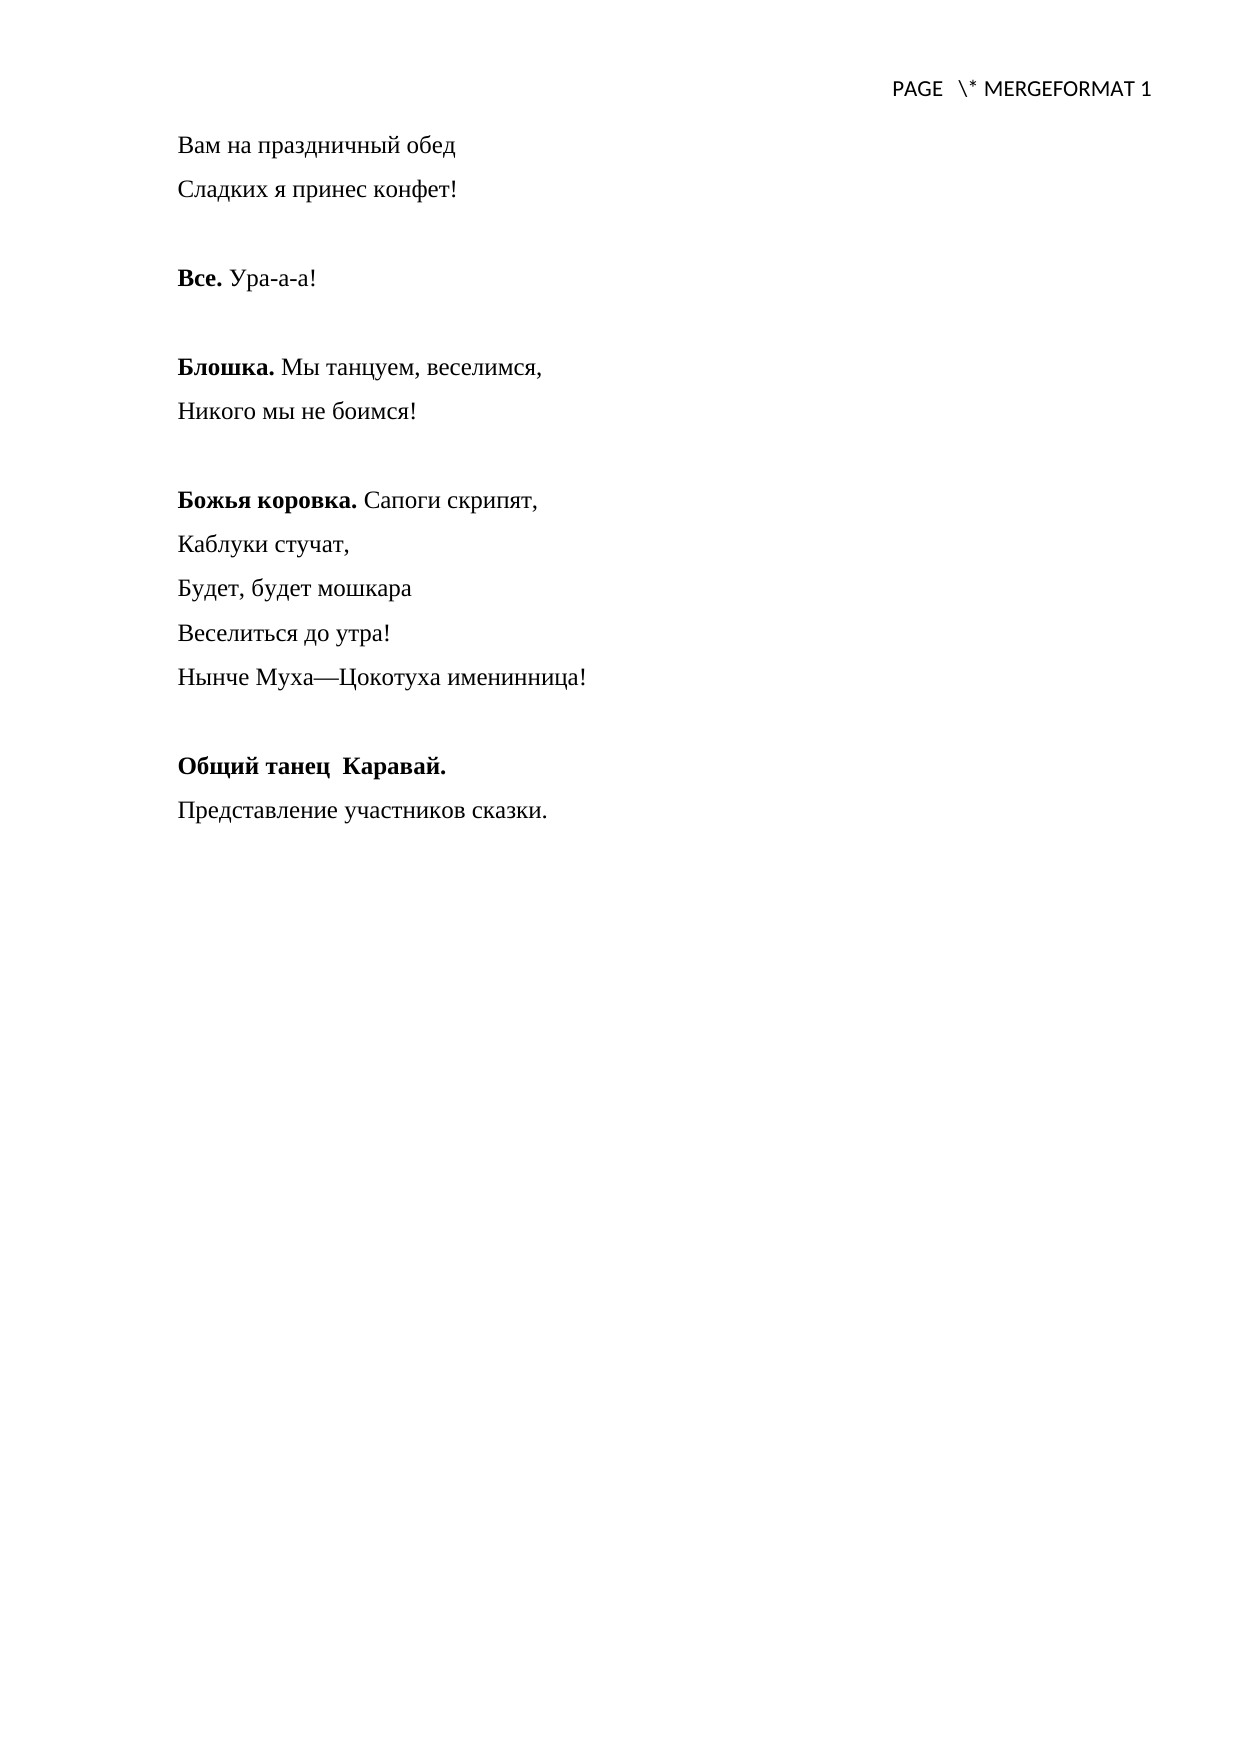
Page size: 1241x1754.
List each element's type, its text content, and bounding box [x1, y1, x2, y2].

text Каблуки стучат, [177, 529, 1152, 558]
text Божья коровка. Сапоги скрипят, [177, 485, 1152, 513]
text Блошка. Мы танцуем, веселимся, [177, 352, 1152, 380]
text Общий танец Каравай. [177, 751, 1152, 780]
text Сладких я принес конфет! [177, 174, 1152, 203]
text Вам на праздничный обед [177, 130, 1152, 158]
text Никого мы не боимся! [177, 396, 1152, 425]
text Представление участников сказки. [177, 795, 1152, 824]
text Веселиться до утра! [177, 618, 1152, 647]
text Нынче Муха—Цокотуха именинница! [177, 662, 1152, 691]
text Все. Ура-а-а! [177, 263, 1152, 292]
text Будет, будет мошкара [177, 573, 1152, 602]
